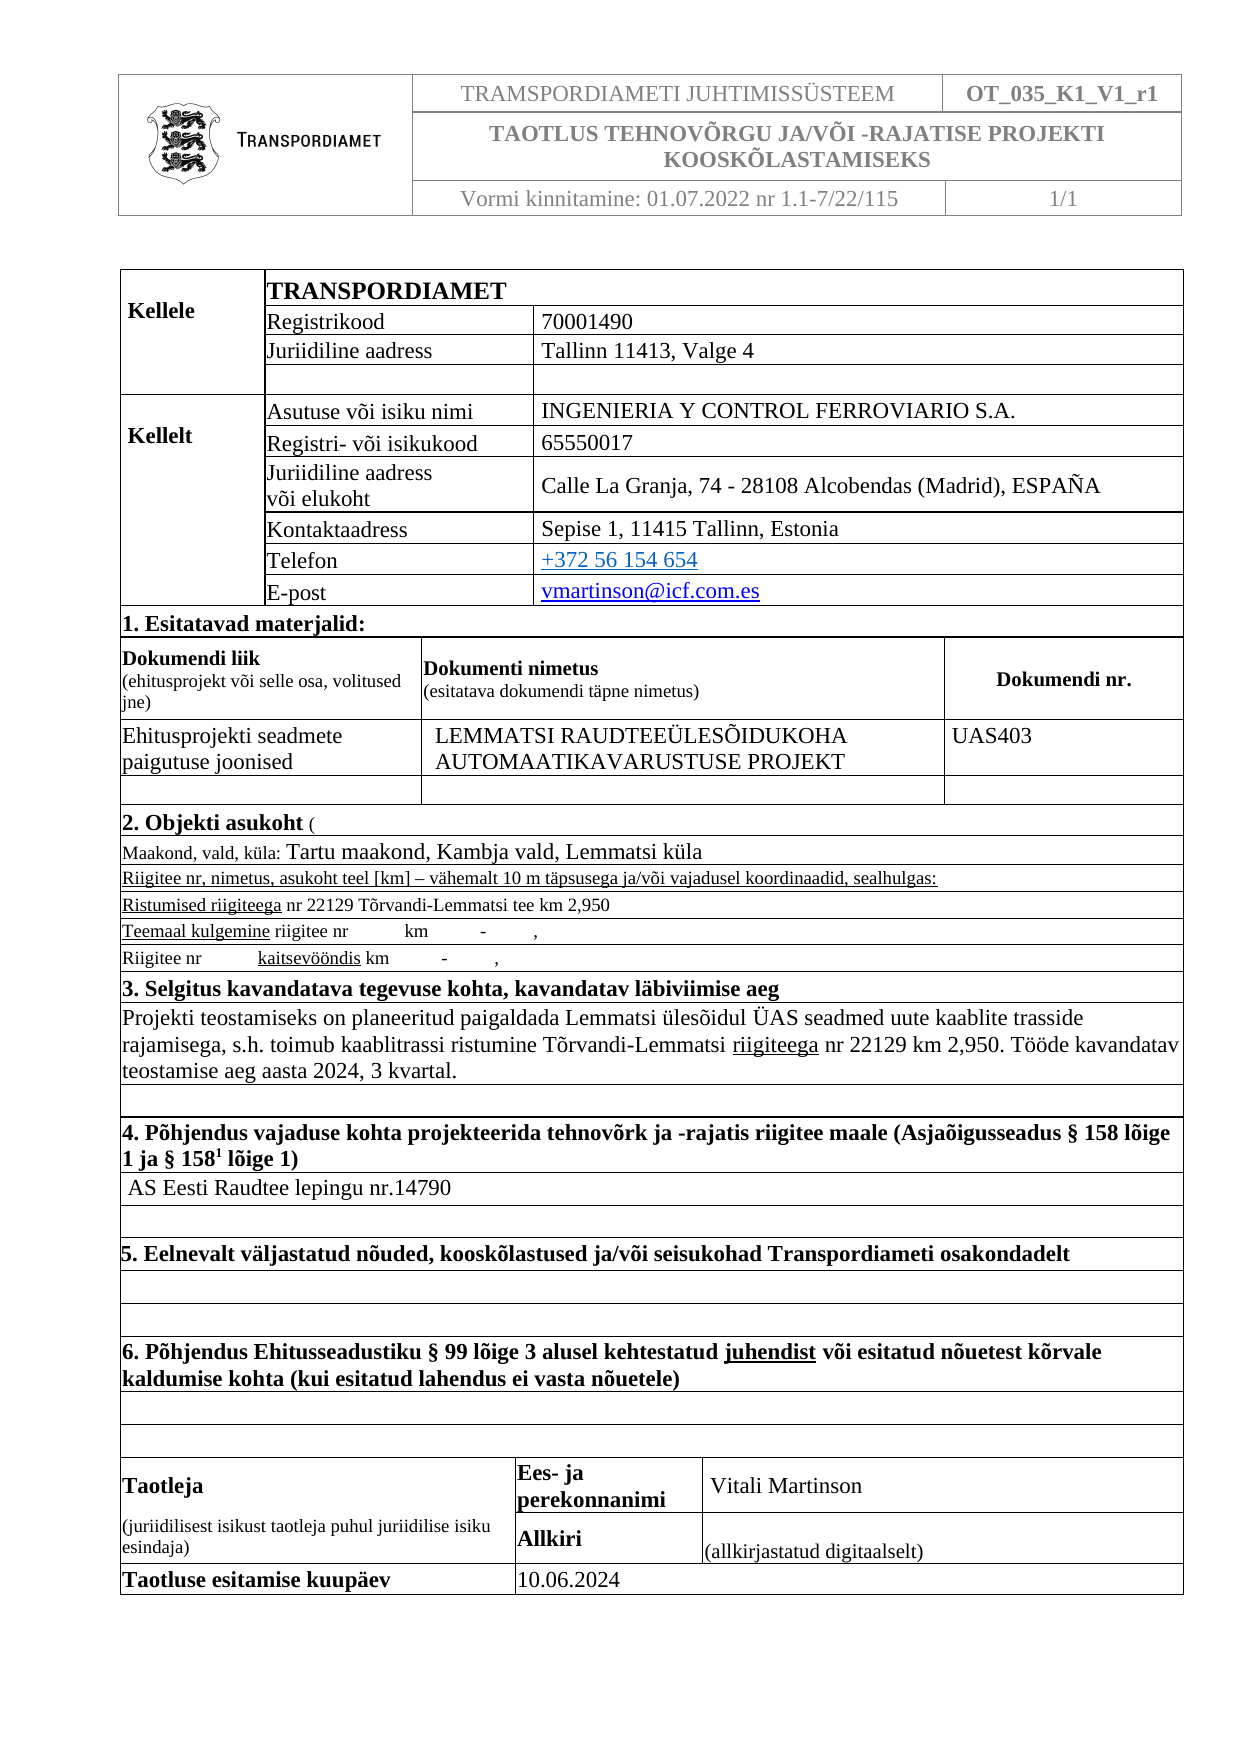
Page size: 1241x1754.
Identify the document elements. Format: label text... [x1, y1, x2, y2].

table_cell Dokumendi liik (ehitusprojekt või selle osa, volitused jne) [121, 638, 421, 719]
table_cell 1. Esitatavad materjalid: [121, 606, 1183, 636]
table_cell Taotluse esitamise kuupäev [121, 1564, 515, 1594]
table_cell Telefon [266, 544, 533, 574]
table_cell [121, 1425, 1183, 1457]
table_cell Registri- või isikukood [266, 426, 533, 456]
table_cell Kellelt [121, 395, 264, 605]
table_cell Projekti teostamiseks on planeeritud paigaldada Lemmatsi ülesõidul ÜAS seadmed uute kaablite trasside rajamisega, s.h. toimub kaablitrassi ristumine Tõrvandi-Lemmatsi riigiteega nr 22129 km 2,950. Tööde kavandatav teostamise aeg aasta 2024, 3 kvartal. [121, 1003, 1183, 1083]
table_cell Registrikood [266, 306, 533, 334]
table_cell LEMMATSI RAUDTEEÜLESÕIDUKOHA AUTOMAATIKAVARUSTUSE PROJEKT [422, 720, 944, 774]
table_cell 6. Põhjendus Ehitusseadustiku § 99 lõige 3 alusel kehtestatud juhendist või esitatud nõuetest kõrvale kaldumise kohta (kui esitatud lahendus ei vasta nõuetele) [121, 1337, 1183, 1391]
table_cell Dokumenti nimetus (esitatava dokumendi täpne nimetus) [422, 638, 944, 719]
table_cell AS Eesti Raudtee lepingu nr.14790 [121, 1173, 1183, 1204]
table_cell [121, 1271, 1183, 1303]
table_cell Vitali Martinson [703, 1458, 1183, 1512]
table_cell 65550017 [534, 426, 1183, 456]
table_cell Maakond, vald, küla: Tartu maakond, Kambja vald, Lemmatsi küla [121, 836, 1183, 864]
table_cell Dokumendi nr. [945, 638, 1183, 719]
table_cell Ees- ja perekonnanimi [516, 1458, 702, 1512]
table_cell Asutuse või isiku nimi [266, 395, 533, 425]
table_cell Kontaktaadress [266, 513, 533, 543]
table_cell [121, 1085, 1183, 1116]
table_cell Ristumised riigiteega nr 22129 Tõrvandi-Lemmatsi tee km 2,950 [121, 892, 1183, 917]
picture [129, 85, 402, 204]
table_cell 2. Objekti asukoht ( [121, 805, 1183, 835]
table_cell Teemaal kulgemine riigitee nr km - , [121, 919, 1183, 944]
table_cell 10.06.2024 [516, 1564, 1183, 1594]
table_cell Tallinn 11413, Valge 4 [534, 335, 1183, 364]
table_cell [266, 365, 533, 393]
table_cell 4. Põhjendus vajaduse kohta projekteerida tehnovõrk ja -rajatis riigitee maale (Asjaõigusseadus § 158 lõige 1 ja § 1581 lõige 1) [121, 1118, 1183, 1172]
table_cell [121, 776, 421, 804]
table_cell Riigitee nr, nimetus, asukoht teel [km] – vähemalt 10 m täpsusega ja/või vajadusel koordinaadid, sealhulgas: [121, 865, 1183, 891]
table_cell [121, 1304, 1183, 1336]
table_cell Allkiri [516, 1513, 702, 1563]
table_cell 70001490 [534, 306, 1183, 334]
table_cell Ehitusprojekti seadmete paigutuse joonised [121, 720, 421, 774]
table_cell UAS403 [945, 720, 1183, 774]
table_cell [945, 776, 1183, 804]
table_cell Taotleja [121, 1458, 515, 1512]
table_cell [121, 1206, 1183, 1237]
table_cell Juriidiline aadress [266, 335, 533, 364]
table_cell [121, 1392, 1183, 1424]
table_cell (juriidilisest isikust taotleja puhul juriidilise isiku esindaja) [121, 1512, 515, 1563]
table_cell +372 56 154 654 [534, 544, 1183, 574]
table_header Kellele [121, 270, 264, 393]
table_cell (allkirjastatud digitaalselt) [703, 1513, 1183, 1563]
table_cell INGENIERIA Y CONTROL FERROVIARIO S.A. [534, 395, 1183, 425]
table_cell Juriidiline aadress või elukoht [266, 457, 533, 511]
table_cell Riigitee nr kaitsevööndis km - , [121, 945, 1183, 971]
table_cell E-post [266, 575, 533, 605]
table_cell [422, 776, 944, 804]
table_cell Calle La Granja, 74 - 28108 Alcobendas (Madrid), ESPAÑA [534, 457, 1183, 511]
table_cell vmartinson@icf.com.es [534, 575, 1183, 605]
table_cell Sepise 1, 11415 Tallinn, Estonia [534, 513, 1183, 543]
table_cell 5. Eelnevalt väljastatud nõuded, kooskõlastused ja/või seisukohad Transpordiameti osakondadelt [121, 1238, 1183, 1270]
table_cell [534, 365, 1183, 393]
table_header TRANSPORDIAMET [266, 270, 1183, 304]
table_cell 3. Selgitus kavandatava tegevuse kohta, kavandatav läbiviimise aeg [121, 972, 1183, 1002]
